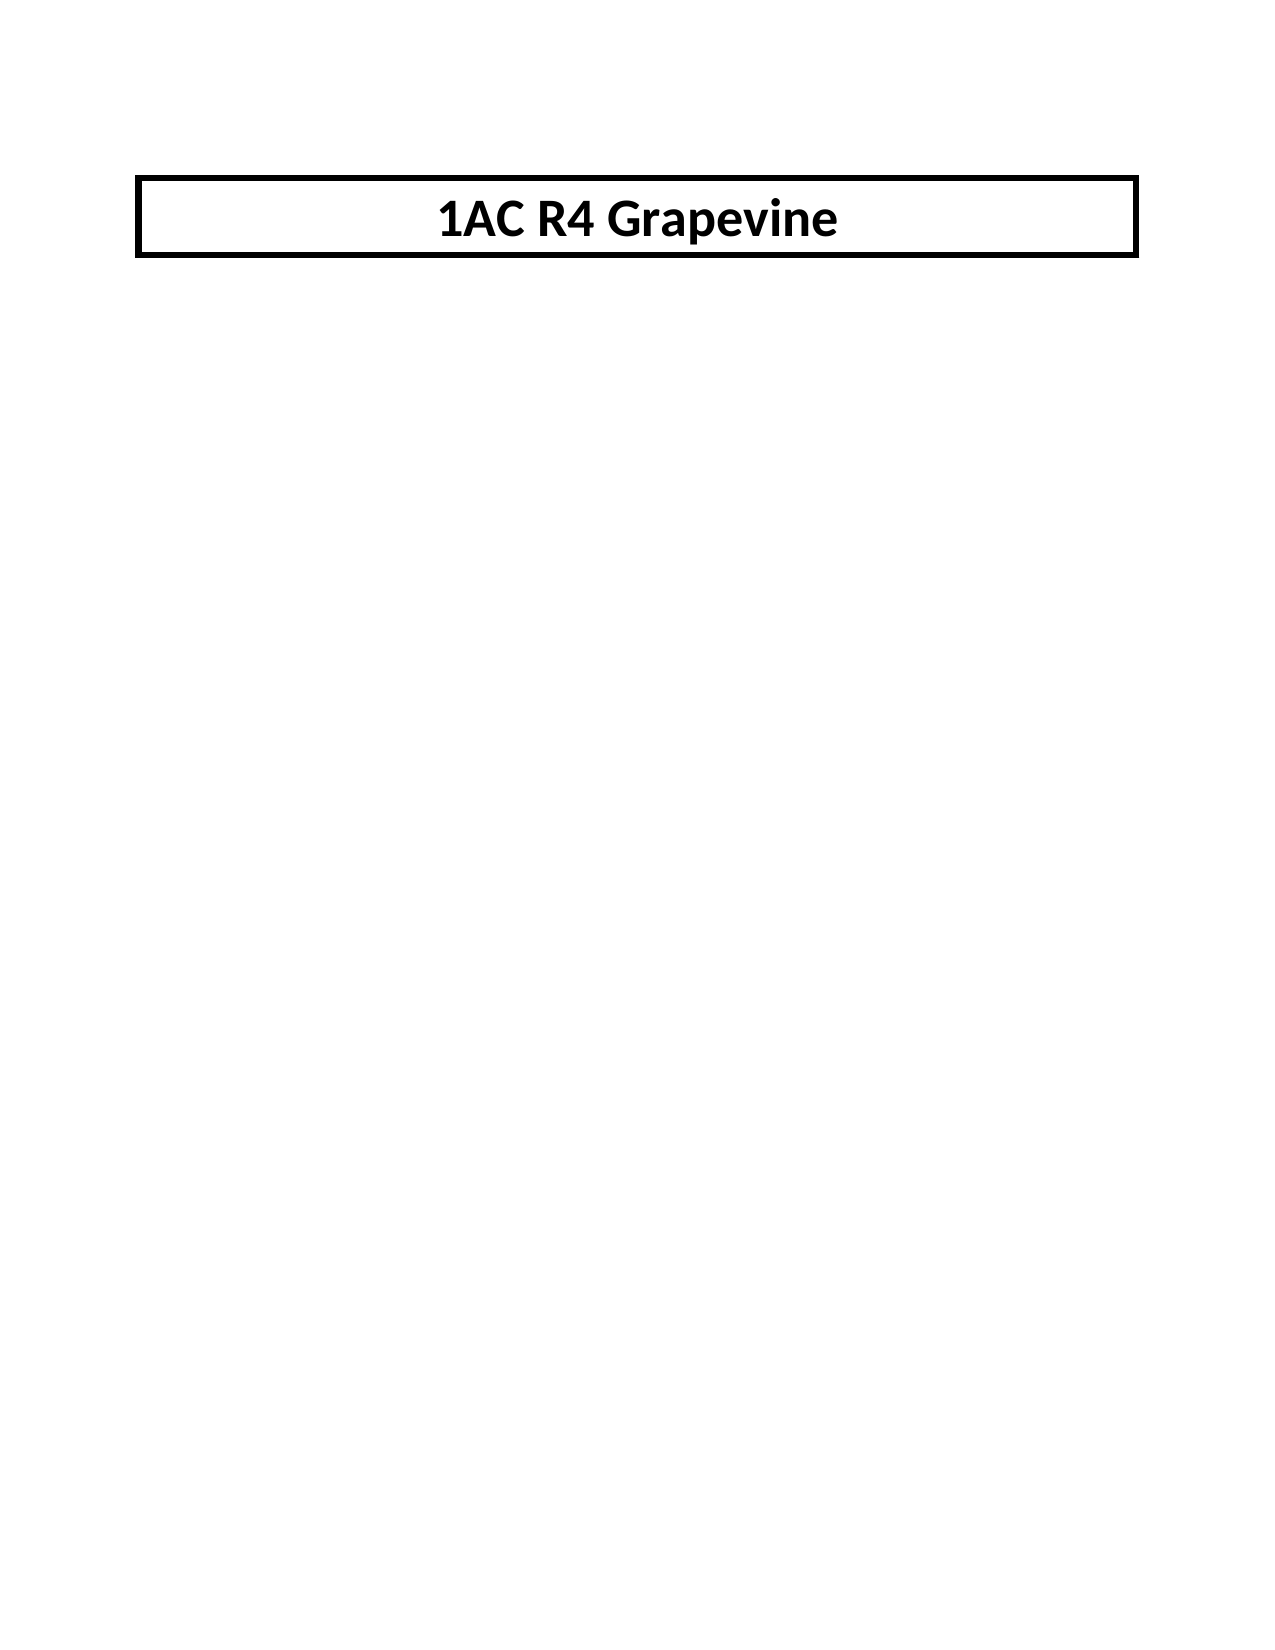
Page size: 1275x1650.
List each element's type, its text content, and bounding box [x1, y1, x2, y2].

subtitle 1AC R4 Grapevine [142, 181, 1133, 252]
